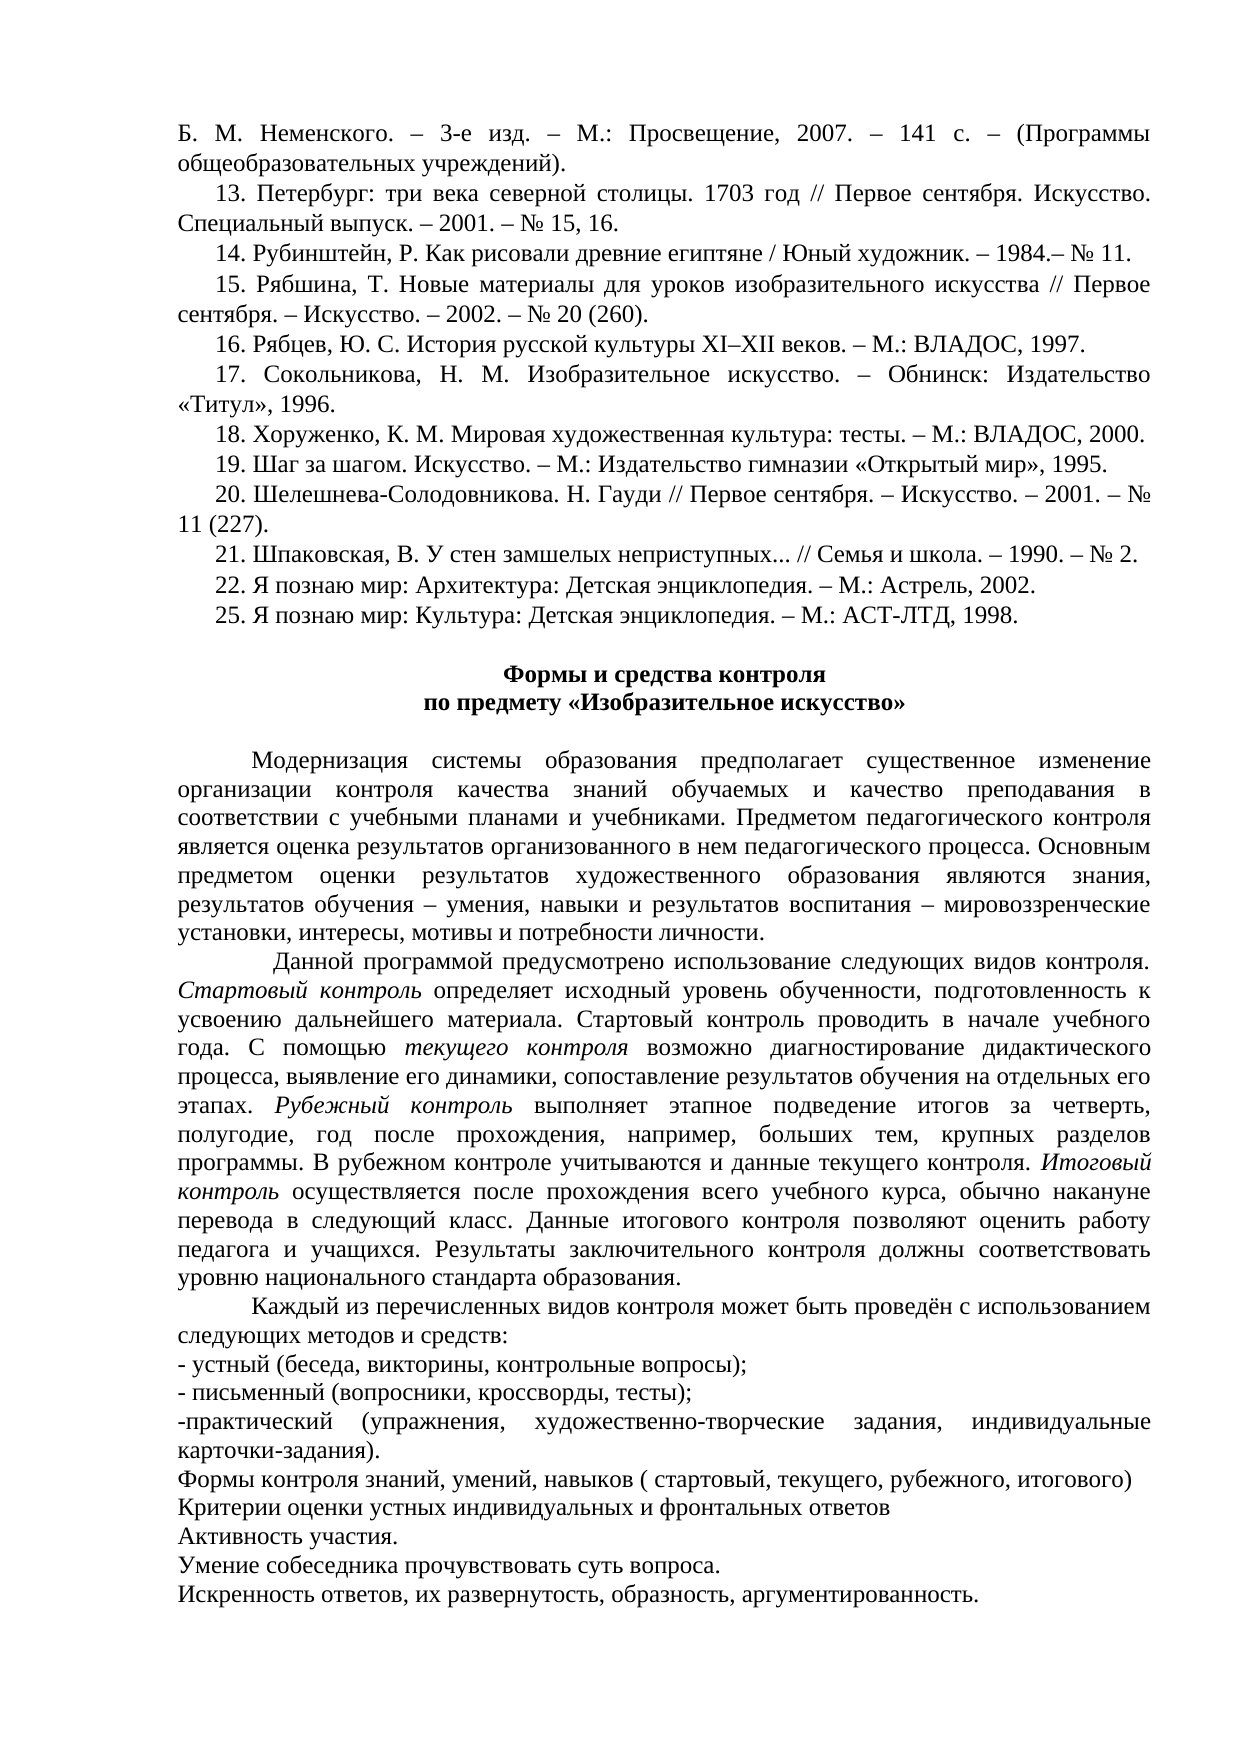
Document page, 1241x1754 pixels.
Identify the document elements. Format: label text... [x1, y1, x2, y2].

text Формы контроля знаний, умений, навыков ( стартовый, текущего, рубежного, итогового) [177, 1464, 1152, 1492]
text Умение собеседника прочувствовать суть вопроса. [177, 1550, 1152, 1579]
text - устный (беседа, викторины, контрольные вопросы); [177, 1349, 1152, 1377]
text 20. Шелешнева-Солодовникова. Н. Гауди // Первое сентября. – Искусство. – 2001. – № 11 (227). [177, 479, 1152, 538]
text по предмету «Изобразительное искусство» [177, 687, 1152, 716]
text Активность участия. [177, 1521, 1152, 1550]
text Формы и средства контроля [177, 659, 1152, 687]
text Критерии оценки устных индивидуальных и фронтальных ответов [177, 1492, 1152, 1521]
text 19. Шаг за шагом. Искусство. – М.: Издательство гимназии «Открытый мир», 1995. [177, 449, 1152, 478]
text 18. Хоруженко, К. М. Мировая художественная культура: тесты. – М.: ВЛАДОС, 2000. [177, 419, 1152, 448]
text 16. Рябцев, Ю. С. История русской культуры XI–XII веков. – М.: ВЛАДОС, 1997. [177, 329, 1152, 358]
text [177, 118, 1152, 177]
text 17. Сокольникова, Н. М. Изобразительное искусство. – Обнинск: Издательство «Титул», 1996. [177, 359, 1152, 418]
text Искренность ответов, их развернутость, образность, аргументированность. [177, 1579, 1152, 1607]
text -практический (упражнения, художественно-творческие задания, индивидуальные карточки-задания). [177, 1406, 1152, 1464]
text 15. Рябшина, Т. Новые материалы для уроков изобразительного искусства // Первое сентября. – Искусство. – 2002. – № 20 (260). [177, 269, 1152, 327]
text 13. Петербург: три века северной столицы. 1703 год // Первое сентября. Искусство. Специальный выпуск. – 2001. – № 15, 16. [177, 178, 1152, 237]
text Модернизация системы образования предполагает существенное изменение организации контроля качества знаний обучаемых и качество преподавания в соответствии с учебными планами и учебниками. Предметом педагогического контроля является оценка результатов организованного в нем педагогического процесса. Основным предметом оценки результатов художественного образования являются знания, результатов обучения – умения, навыки и результатов воспитания – мировоззренческие установки, интересы, мотивы и потребности личности. [177, 745, 1152, 946]
text - письменный (вопросники, кроссворды, тесты); [177, 1377, 1152, 1406]
text 14. Рубинштейн, Р. Как рисовали древние египтяне / Юный художник. – 1984.– № 11. [177, 238, 1152, 267]
text 22. Я познаю мир: Архитектура: Детская энциклопедия. – М.: Астрель, 2002. [177, 570, 1152, 598]
text 25. Я познаю мир: Культура: Детская энциклопедия. – М.: АСТ-ЛТД, 1998. [177, 600, 1152, 628]
text 21. Шпаковская, В. У стен замшелых неприступных... // Семья и школа. – 1990. – № 2. [177, 539, 1152, 568]
text Каждый из перечисленных видов контроля может быть проведён с использованием следующих методов и средств: [177, 1291, 1152, 1349]
text Данной программой предусмотрено использование следующих видов контроля. Стартовый контроль определяет исходный уровень обученности, подготовленность к усвоению дальнейшего материала. Стартовый контроль проводить в начале учебного года. С помощью текущего контроля возможно диагностирование дидактического процесса, выявление его динамики, сопоставление результатов обучения на отдельных его этапах. Рубежный контроль выполняет этапное подведение итогов за четверть, полугодие, год после прохождения, например, больших тем, крупных разделов программы. В рубежном контроле учитываются и данные текущего контроля. Итоговый контроль осуществляется после прохождения всего учебного курса, обычно накануне перевода в следующий класс. Данные итогового контроля позволяют оценить работу педагога и учащихся. Результаты заключительного контроля должны соответствовать уровню национального стандарта образования. [177, 946, 1152, 1291]
